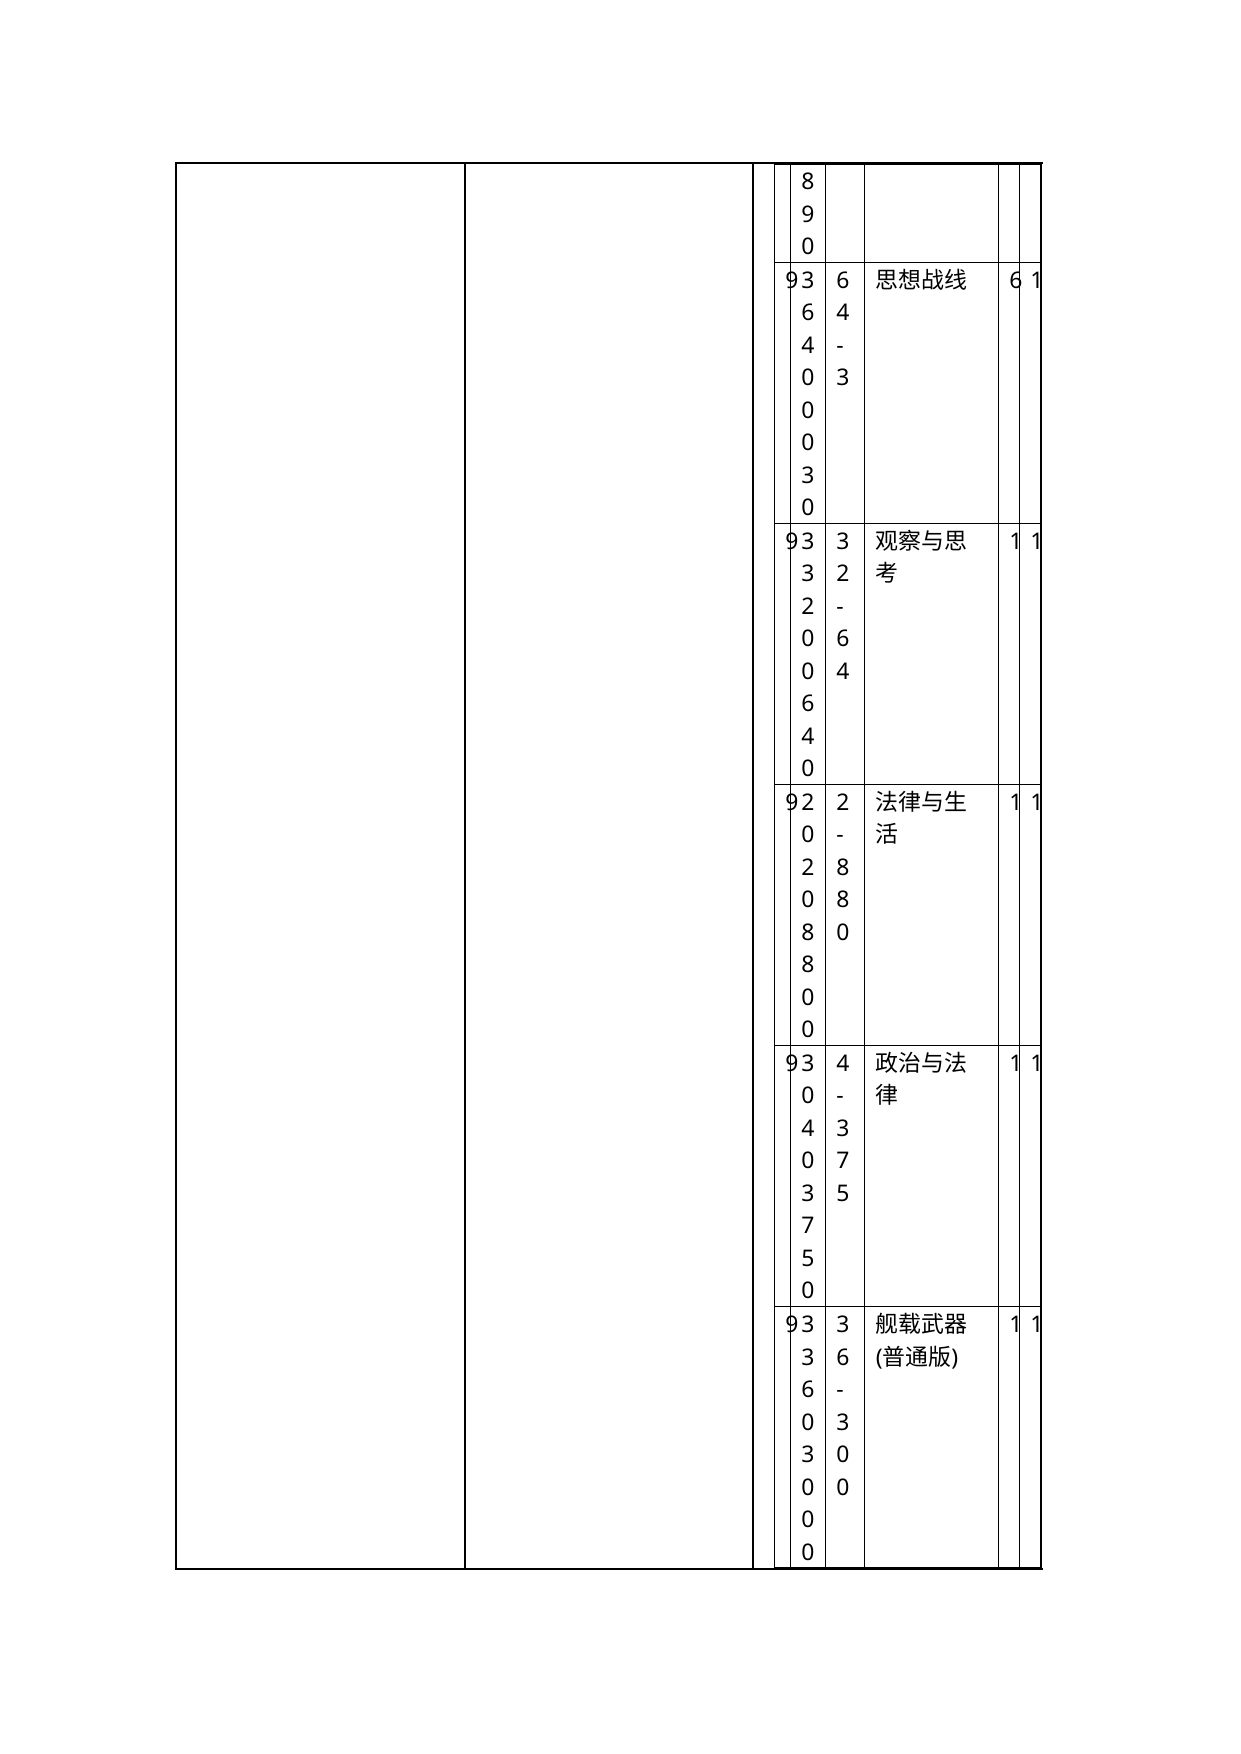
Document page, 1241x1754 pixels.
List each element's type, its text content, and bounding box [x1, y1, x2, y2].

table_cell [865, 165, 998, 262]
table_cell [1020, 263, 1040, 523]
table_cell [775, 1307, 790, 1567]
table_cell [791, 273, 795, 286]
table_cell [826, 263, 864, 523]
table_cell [865, 1307, 998, 1567]
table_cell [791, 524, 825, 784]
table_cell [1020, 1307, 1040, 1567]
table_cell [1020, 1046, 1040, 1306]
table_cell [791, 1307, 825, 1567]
table_cell 1 [466, 164, 752, 1568]
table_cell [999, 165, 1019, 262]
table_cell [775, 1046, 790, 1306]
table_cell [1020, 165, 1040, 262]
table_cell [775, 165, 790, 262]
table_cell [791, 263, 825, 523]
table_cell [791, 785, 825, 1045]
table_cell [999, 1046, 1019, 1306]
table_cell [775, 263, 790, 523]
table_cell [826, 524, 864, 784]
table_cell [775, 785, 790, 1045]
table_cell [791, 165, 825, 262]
table_cell [177, 164, 464, 1568]
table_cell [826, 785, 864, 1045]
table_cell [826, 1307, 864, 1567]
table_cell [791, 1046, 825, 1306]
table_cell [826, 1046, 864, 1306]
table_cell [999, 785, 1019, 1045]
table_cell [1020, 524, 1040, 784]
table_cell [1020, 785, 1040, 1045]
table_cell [865, 263, 998, 523]
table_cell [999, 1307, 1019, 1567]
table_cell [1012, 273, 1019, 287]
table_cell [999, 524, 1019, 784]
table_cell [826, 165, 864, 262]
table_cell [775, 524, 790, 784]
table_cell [754, 164, 774, 1568]
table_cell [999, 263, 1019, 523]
